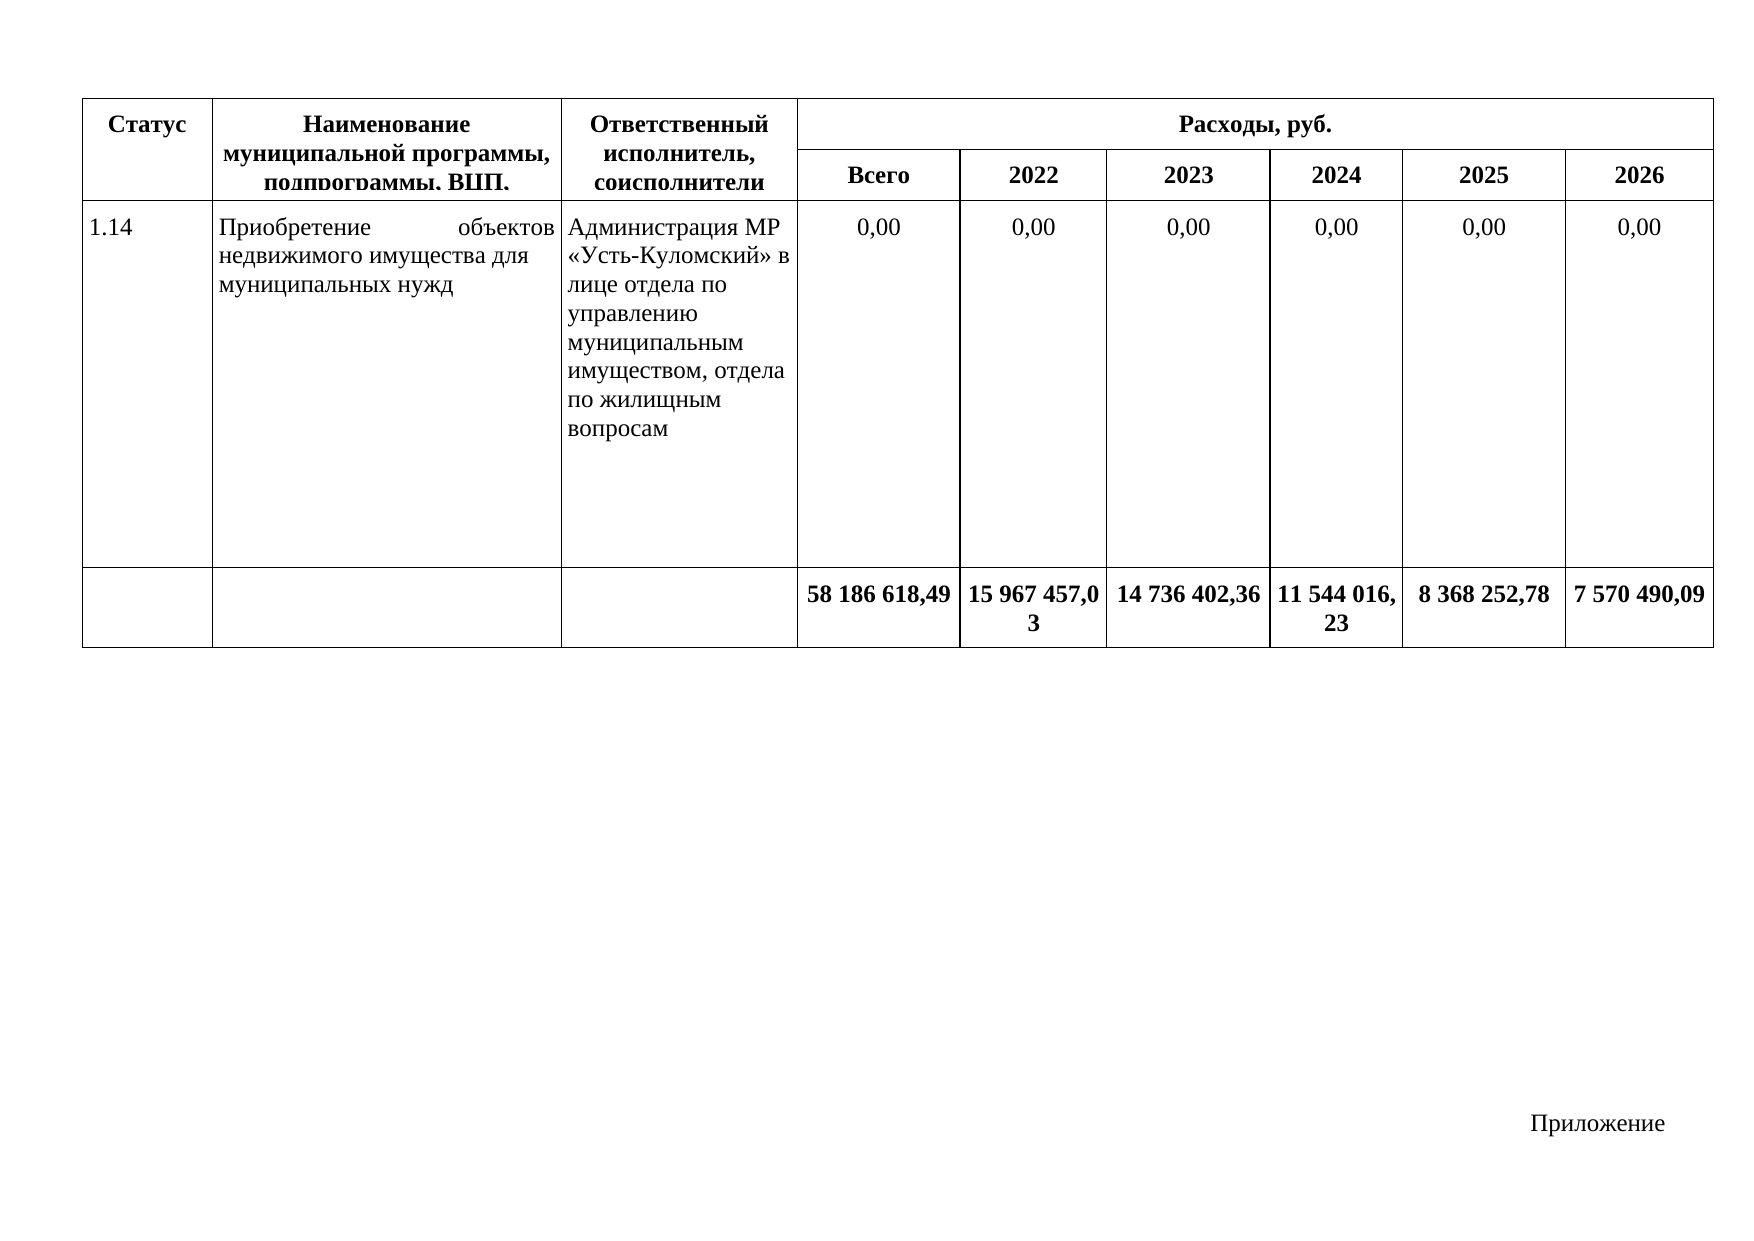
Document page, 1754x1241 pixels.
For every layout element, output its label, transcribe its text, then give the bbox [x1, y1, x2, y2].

table_cell Всего [798, 150, 959, 200]
table_cell 0,00 [1403, 201, 1565, 567]
table_header Статус [83, 99, 212, 200]
table_cell 1.14 [83, 201, 212, 567]
table_cell 2023 [1107, 150, 1269, 200]
table_cell 0,00 [1107, 201, 1269, 567]
table_cell 0,00 [798, 201, 959, 567]
table_header Наименование муниципальной программы, подпрограммы, ВЦП, основного мероприятия [213, 99, 561, 200]
table_cell 2022 [961, 150, 1106, 200]
table_cell Администрация МР «Усть-Куломский» в лице отдела по управлению муниципальным имуществом, отдела по жилищным вопросам [562, 201, 797, 567]
text Приложение [89, 1108, 1665, 1137]
table_header Расходы, руб. [798, 99, 1713, 149]
table_cell 2025 [1403, 150, 1565, 200]
table_cell 8 368 252,78 [1403, 568, 1565, 647]
table_cell 11 544 016,23 [1271, 568, 1402, 647]
table_cell 0,00 [961, 201, 1106, 567]
table_cell 2024 [1271, 150, 1402, 200]
table_cell [562, 568, 797, 647]
table_cell [83, 568, 212, 647]
table_cell 2026 [1566, 150, 1713, 200]
table_cell 0,00 [1271, 201, 1402, 567]
table_cell 15 967 457,0 3 [961, 568, 1106, 647]
table_cell Приобретение объектов недвижимого имущества для муниципальных нужд [213, 201, 561, 567]
table_header Ответственный исполнитель, соисполнители [562, 99, 797, 200]
table_cell 0,00 [1566, 201, 1713, 567]
table_cell 7 570 490,09 [1566, 568, 1713, 647]
table_cell [213, 568, 561, 647]
table_cell 58 186 618,49 [798, 568, 959, 647]
table_cell 14 736 402,36 [1107, 568, 1269, 647]
